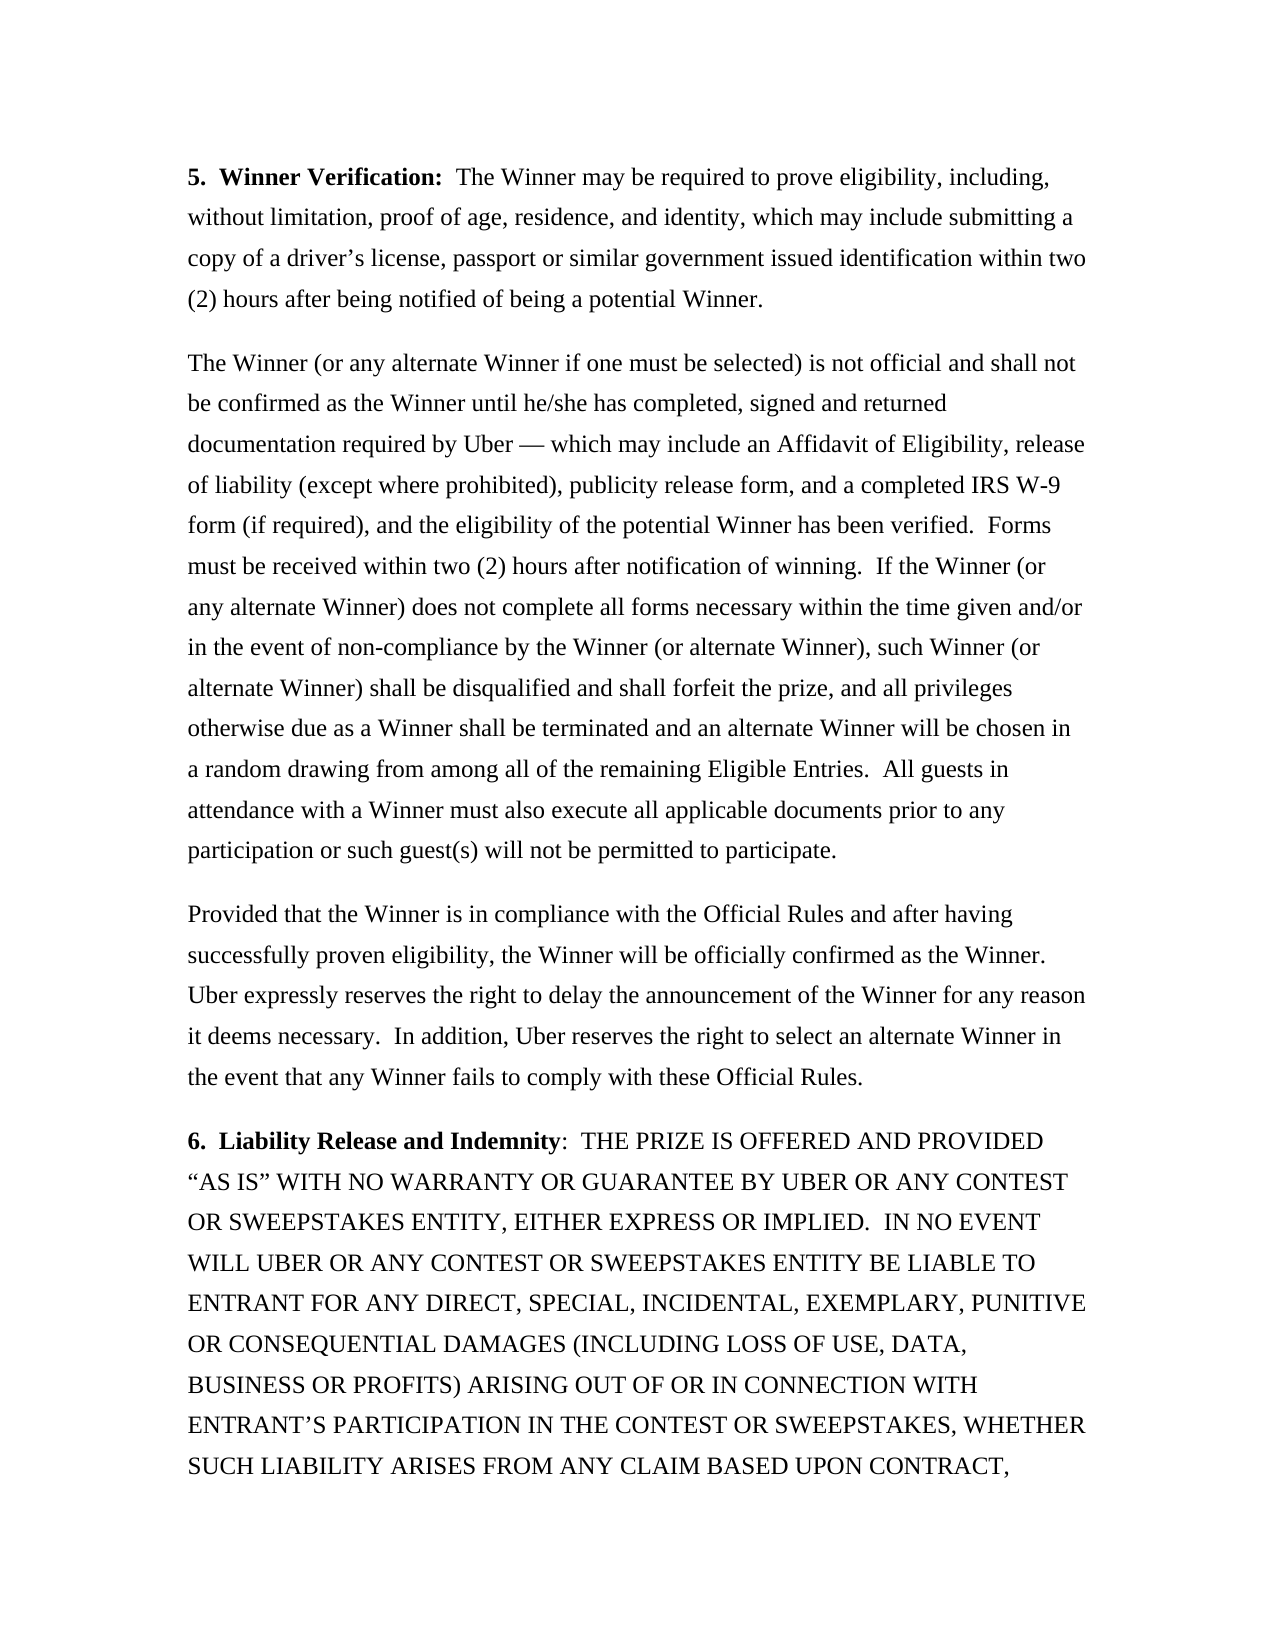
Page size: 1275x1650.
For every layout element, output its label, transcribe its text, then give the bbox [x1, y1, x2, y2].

text Provided that the Winner is in compliance with the Official Rules and after having successfully proven eligibility, the Winner will be officially confirmed as the Winner. Uber expressly reserves the right to delay the announcement of the Winner for any reason it deems necessary. In addition, Uber reserves the right to select an alternate Winner in the event that any Winner fails to comply with these Official Rules. [187, 887, 1087, 1091]
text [187, 1114, 1087, 1480]
text The Winner (or any alternate Winner if one must be selected) is not official and shall not be confirmed as the Winner until he/she has completed, signed and returned documentation required by Uber — which may include an Affidavit of Eligibility, release of liability (except where prohibited), publicity release form, and a completed IRS W-9 form (if required), and the eligibility of the potential Winner has been verified. Forms must be received within two (2) hours after notification of winning. If the Winner (or any alternate Winner) does not complete all forms necessary within the time given and/or in the event of non-compliance by the Winner (or alternate Winner), such Winner (or alternate Winner) shall be disqualified and shall forfeit the prize, and all privileges otherwise due as a Winner shall be terminated and an alternate Winner will be chosen in a random drawing from among all of the remaining Eligible Entries. All guests in attendance with a Winner must also execute all applicable documents prior to any participation or such guest(s) will not be permitted to participate. [187, 336, 1087, 864]
text 5. Winner Verification: The Winner may be required to prove eligibility, including, without limitation, proof of age, residence, and identity, which may include submitting a copy of a driver’s license, passport or similar government issued identification within two (2) hours after being notified of being a potential Winner. [187, 150, 1087, 312]
